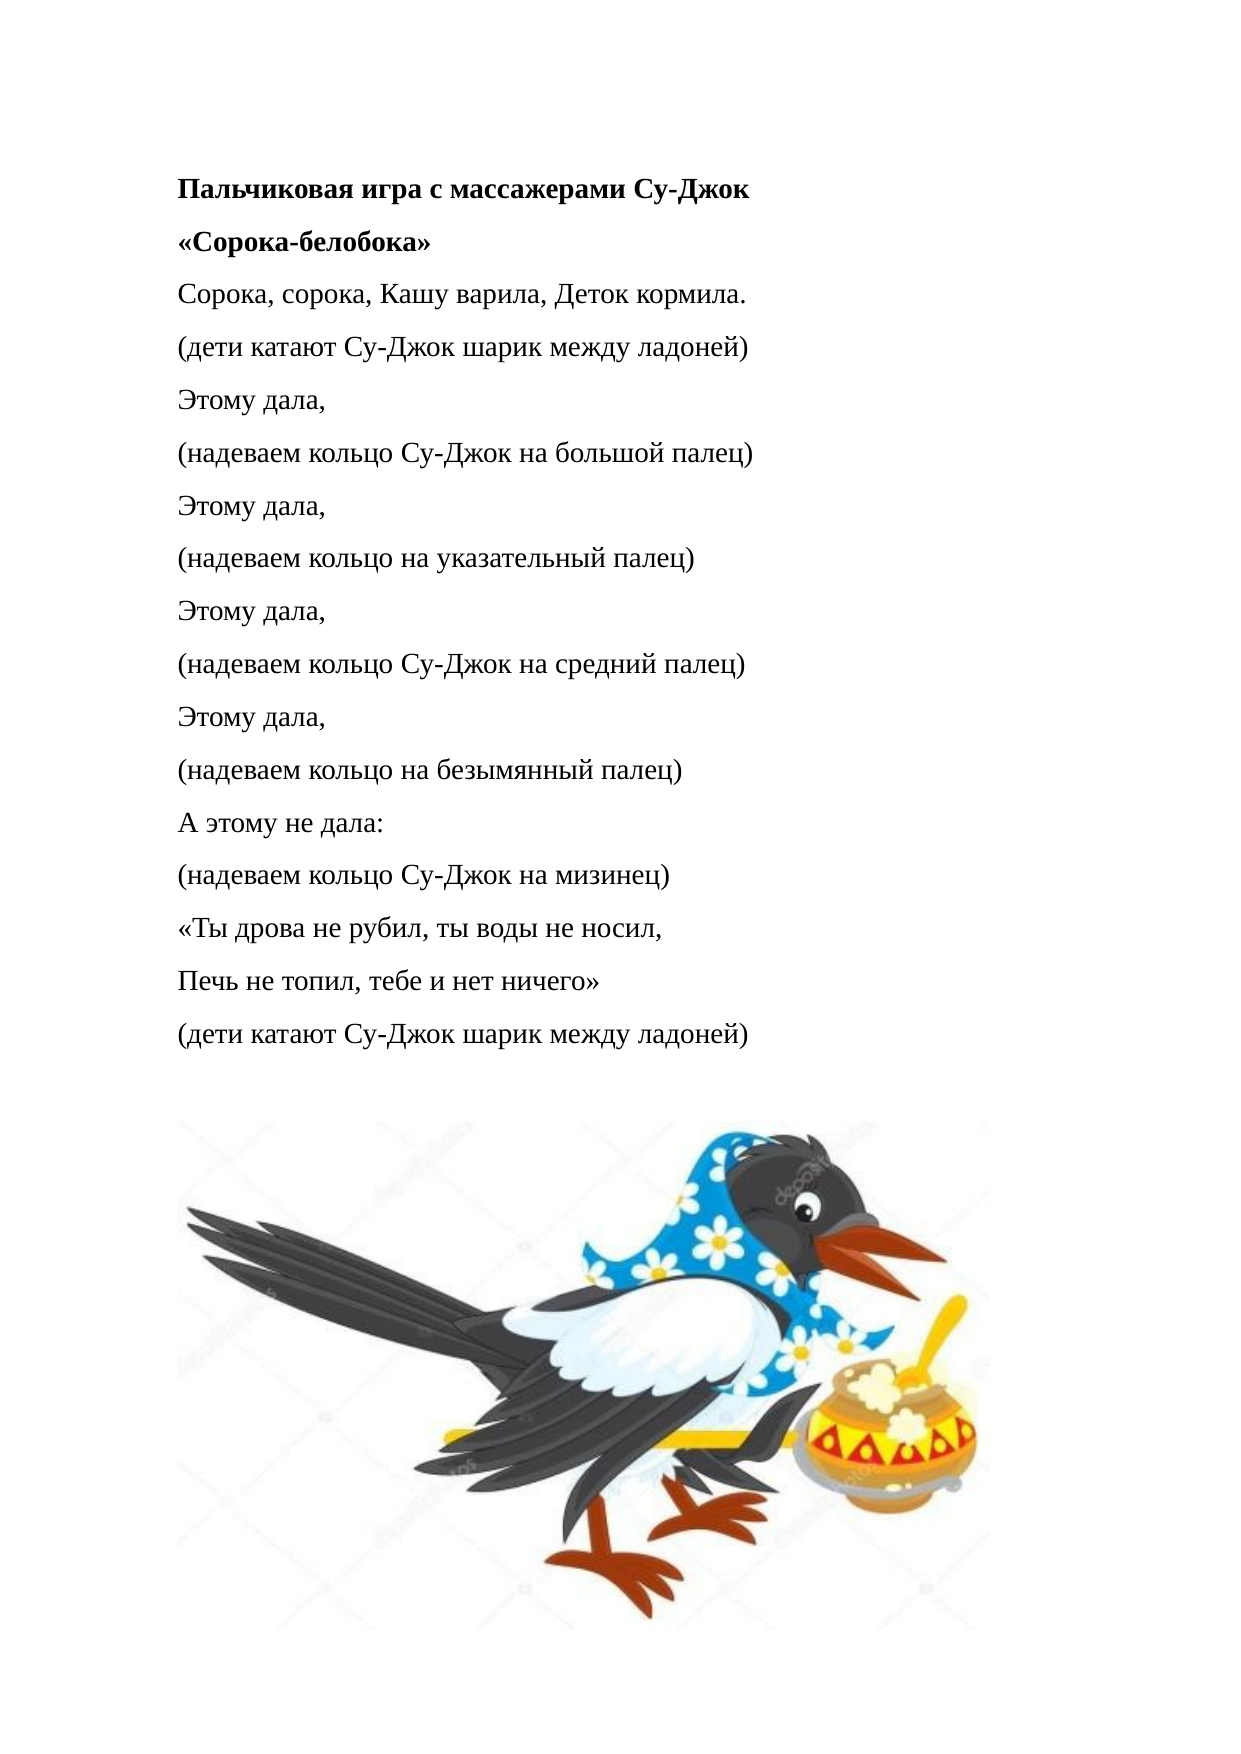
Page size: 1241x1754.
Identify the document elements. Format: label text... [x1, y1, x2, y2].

text (надеваем кольцо на безымянный палец) [177, 752, 1152, 785]
text Этому дала, [177, 699, 1152, 733]
text (надеваем кольцо Су-Джок на мизинец) [177, 857, 1152, 891]
text Сорока, сорока, Кашу варила, Деток кормила. [177, 277, 1152, 310]
text «Сорока-белобока» [177, 224, 1152, 257]
text (надеваем кольцо Су-Джок на средний палец) [177, 646, 1152, 680]
text Печь не топил, тебе и нет ничего» [177, 963, 1152, 997]
text Этому дала, [177, 382, 1152, 416]
text «Ты дрова не рубил, ты воды не носил, [177, 910, 1152, 944]
text (дети катают Су-Джок шарик между ладоней) [177, 1016, 1152, 1049]
text (дети катают Су-Джок шарик между ладоней) [177, 329, 1152, 363]
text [177, 435, 1152, 468]
text Пальчиковая игра с массажерами Су-Джок [177, 171, 1152, 204]
text (надеваем кольцо на указательный палец) [177, 541, 1152, 574]
picture [177, 1121, 990, 1630]
text А этому не дала: [177, 805, 1152, 838]
text Этому дала, [177, 488, 1152, 521]
text Этому дала, [177, 593, 1152, 627]
